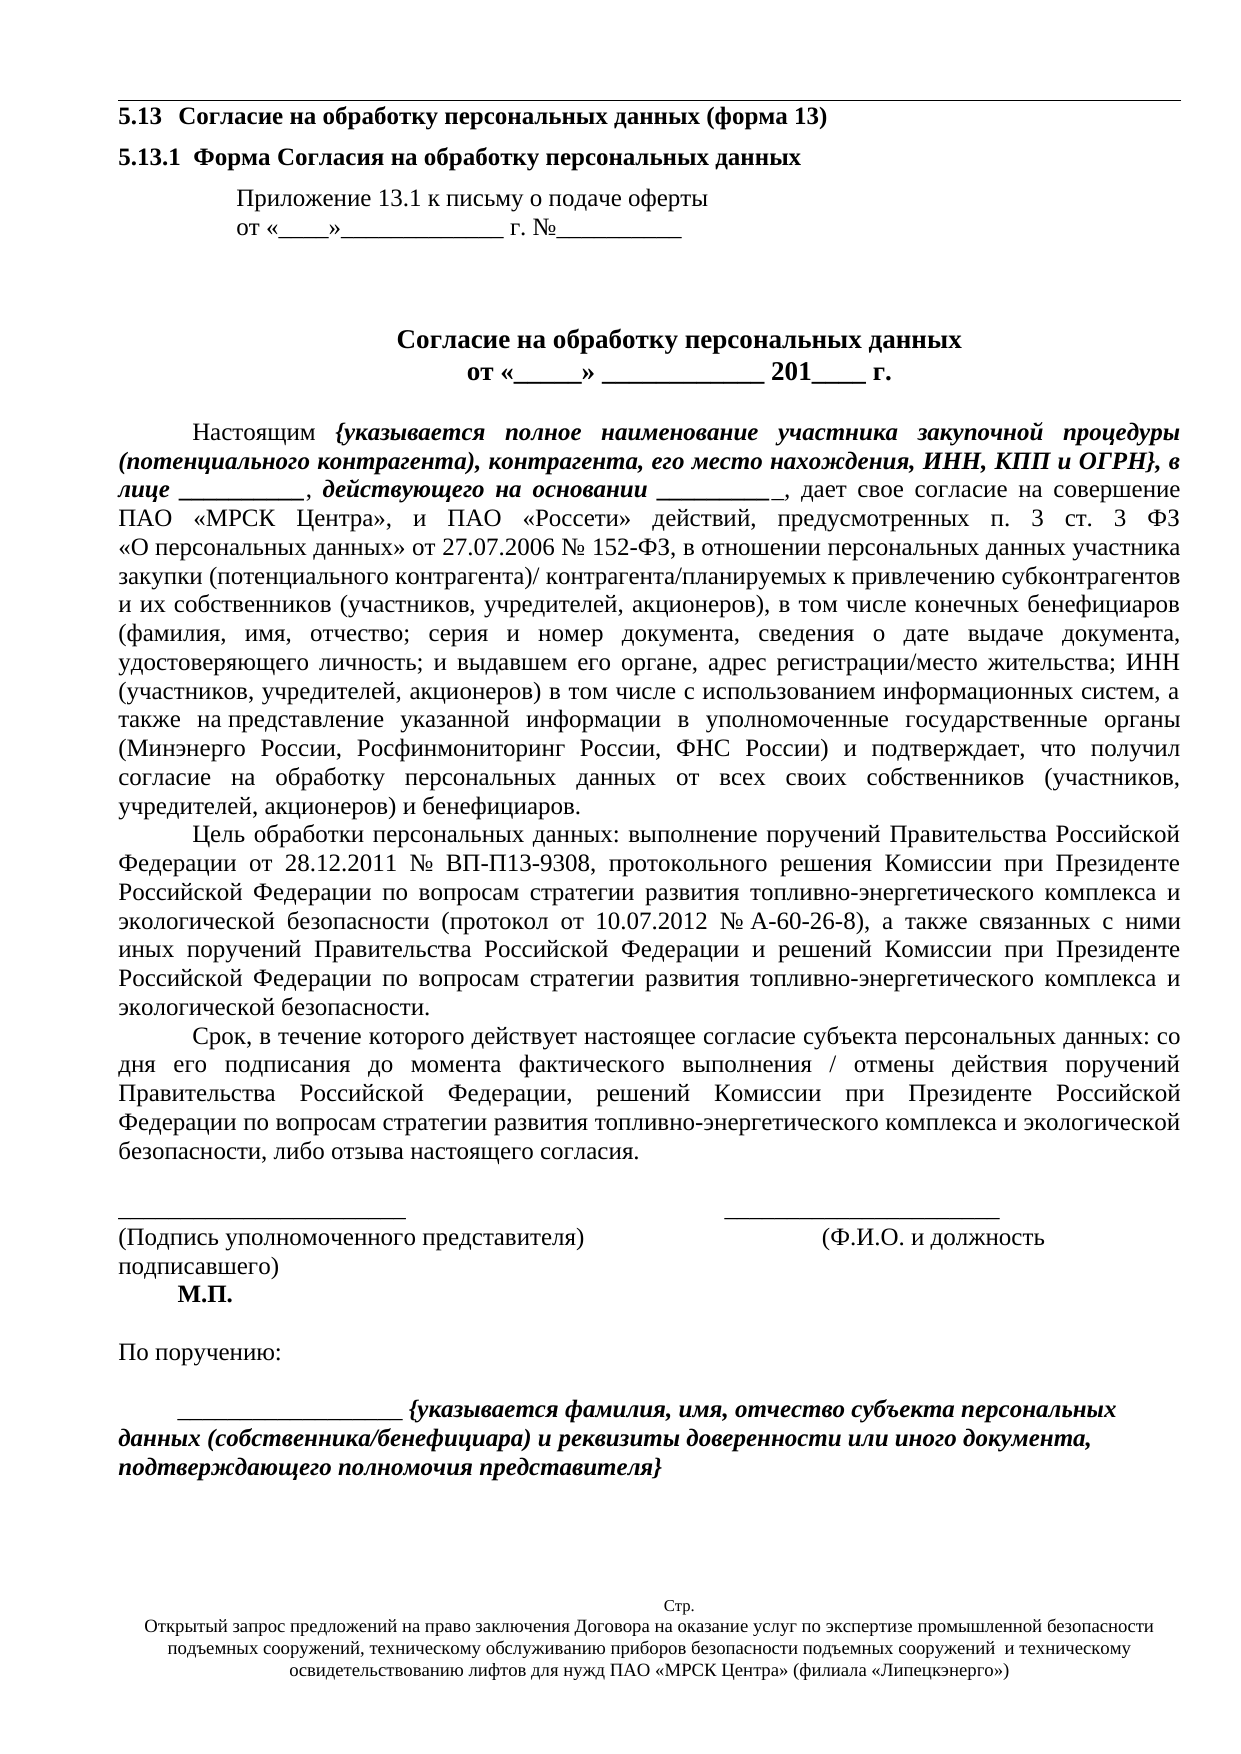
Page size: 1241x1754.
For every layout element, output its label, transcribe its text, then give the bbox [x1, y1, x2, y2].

text М.П. [118, 1279, 1181, 1308]
text (Подпись уполномоченного представителя) (Ф.И.О. и должность подписавшего) [118, 1222, 1181, 1279]
text _______________________ ______________________ [118, 1193, 1181, 1222]
text Приложение 13.1 к письму о подаче оферты от «____»_____________ г. №__________ [236, 183, 1181, 241]
text По поручению: [118, 1337, 1181, 1366]
text от «_____» ____________ 201____ г. [118, 355, 1181, 386]
text __________________ {указывается фамилия, имя, отчество субъекта персональных данных (собственника/бенефициара) и реквизиты доверенности или иного документа, подтверждающего полномочия представителя} [118, 1394, 1181, 1481]
text Настоящим {указывается полное наименование участника закупочной процедуры (потенциального контрагента), контрагента, его место нахождения, ИНН, КПП и ОГРН}, в лице __________, действующего на основании __________, дает свое согласие на совершение ПАО «МРСК Центра», и ПАО «Россети» действий, предусмотренных п. 3 ст. 3 ФЗ «О персональных данных» от 27.07.2006 № 152-ФЗ, в отношении персональных данных участника закупки (потенциального контрагента)/ контрагента/планируемых к привлечению субконтрагентов и их собственников (участников, учредителей, акционеров), в том числе конечных бенефициаров (фамилия, имя, отчество; серия и номер документа, сведения о дате выдаче документа, удостоверяющего личность; и выдавшем его органе, адрес регистрации/место жительства; ИНН (участников, учредителей, акционеров) в том числе с использованием информационных систем, а также на представление указанной информации в уполномоченные государственные органы (Минэнерго России, Росфинмониторинг России, ФНС России) и подтверждает, что получил согласие на обработку персональных данных от всех своих собственников (участников, учредителей, акционеров) и бенефициаров. [118, 417, 1181, 819]
text Согласие на обработку персональных данных [118, 324, 1181, 355]
subtitle Согласие на обработку персональных данных (форма 13) [118, 101, 1181, 130]
text Цель обработки персональных данных: выполнение поручений Правительства Российской Федерации от 28.12.2011 № ВП-П13-9308, протокольного решения Комиссии при Президенте Российской Федерации по вопросам стратегии развития топливно-энергетического комплекса и экологической безопасности (протокол от 10.07.2012 № А-60-26-8), а также связанных с ними иных поручений Правительства Российской Федерации и решений Комиссии при Президенте Российской Федерации по вопросам стратегии развития топливно-энергетического комплекса и экологической безопасности. [118, 819, 1181, 1021]
text Срок, в течение которого действует настоящее согласие субъекта персональных данных: со дня его подписания до момента фактического выполнения / отмены действия поручений Правительства Российской Федерации, решений Комиссии при Президенте Российской Федерации по вопросам стратегии развития топливно-энергетического комплекса и экологической безопасности, либо отзыва настоящего согласия. [118, 1021, 1181, 1164]
subtitle Форма Согласия на обработку персональных данных [118, 142, 1181, 171]
